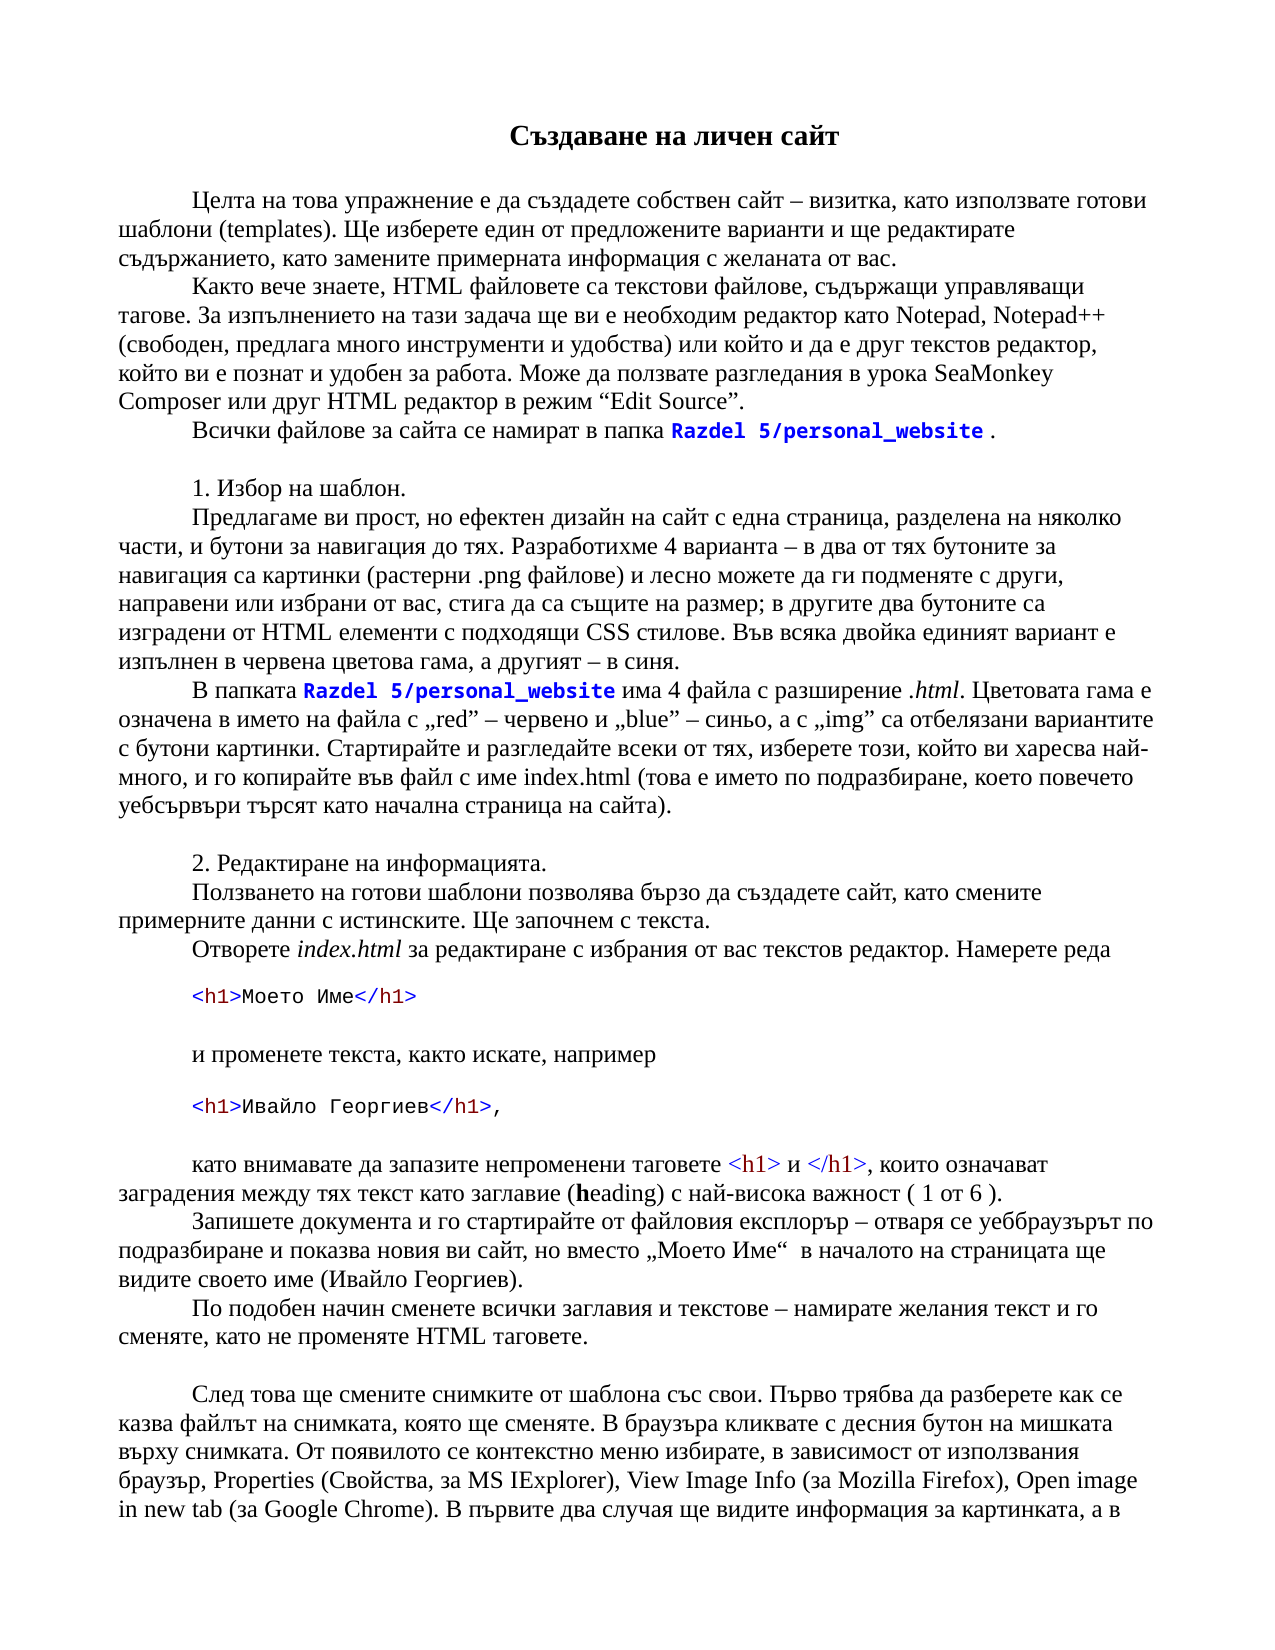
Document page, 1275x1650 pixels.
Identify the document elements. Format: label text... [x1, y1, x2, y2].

text Целта на това упражнение е да създадете собствен сайт – визитка, като използвате готови шаблони (templates). Ще изберете един от предложените варианти и ще редактирате съдържанието, като замените примерната информация с желаната от вас. [118, 185, 1157, 271]
text В папката Razdel 5/personal_website има 4 файла с разширение .html. Цветовата гама е означена в името на файла с „red” – червено и „blue” – синьо, а с „img” са отбелязани вариантите с бутони картинки. Стартирайте и разгледайте всеки от тях, изберете този, който ви харесва най-много, и го копирайте във файл с име index.html (това е името по подразбиране, което повечето уебсървъри търсят като начална страница на сайта). [118, 675, 1157, 819]
text 1. Избор на шаблон. [118, 473, 1157, 502]
text Както вече знаете, HTML файловете са текстови файлове, съдържащи управляващи тагове. За изпълнението на тази задача ще ви е необходим редактор като Notepad, Notepad++ (свободен, предлага много инструменти и удобства) или който и да е друг текстов редактор, който ви е познат и удобен за работа. Може да ползвате разгледания в урока SeaMonkey Composer или друг HTML редактор в режим “Edit Source”. [118, 271, 1157, 415]
text Предлагаме ви прост, но ефектен дизайн на сайт с една страница, разделена на няколко части, и бутони за навигация до тях. Разработихме 4 варианта – в два от тях бутоните за навигация са картинки (растерни .png файлове) и лесно можете да ги подменяте с други, направени или избрани от вас, стига да са същите на размер; в другите два бутоните са изградени от HTML елементи с подходящи CSS стилове. Във всяка двойка единият вариант е изпълнен в червена цветова гама, а другият – в синя. [118, 502, 1157, 675]
text Всички файлове за сайта се намират в папка Razdel 5/personal_website . [118, 415, 1157, 445]
text По подобен начин сменете всички заглавия и текстове – намирате желания текст и го сменяте, като не променяте HTML таговете. [118, 1293, 1157, 1350]
text Създаване на личен сайт [118, 118, 1157, 152]
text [118, 1379, 1157, 1523]
text 2. Редактиране на информацията. [118, 848, 1157, 877]
text <h1>Ивайло Георгиев</h1>, [118, 1096, 1157, 1120]
text Отворете index.html за редактиране с избрания от вас текстов редактор. Намерете реда [118, 934, 1157, 963]
text Запишете документа и го стартирайте от файловия експлорър – отваря се уеббраузърът по подразбиране и показва новия ви сайт, но вместо „Моето Име“ в началото на страницата ще видите своето име (Ивайло Георгиев). [118, 1206, 1157, 1293]
text и променете текста, както искате, например [118, 1039, 1157, 1068]
text Ползването на готови шаблони позволява бързо да създадете сайт, като смените примерните данни с истинските. Ще започнем с текста. [118, 877, 1157, 934]
text <h1>Моето Име</h1> [118, 987, 1157, 1010]
text като внимавате да запазите непроменени таговете <h1> и </h1>, които означават заградения между тях текст като заглавие (heading) с най-висока важност ( 1 от 6 ). [118, 1149, 1157, 1206]
